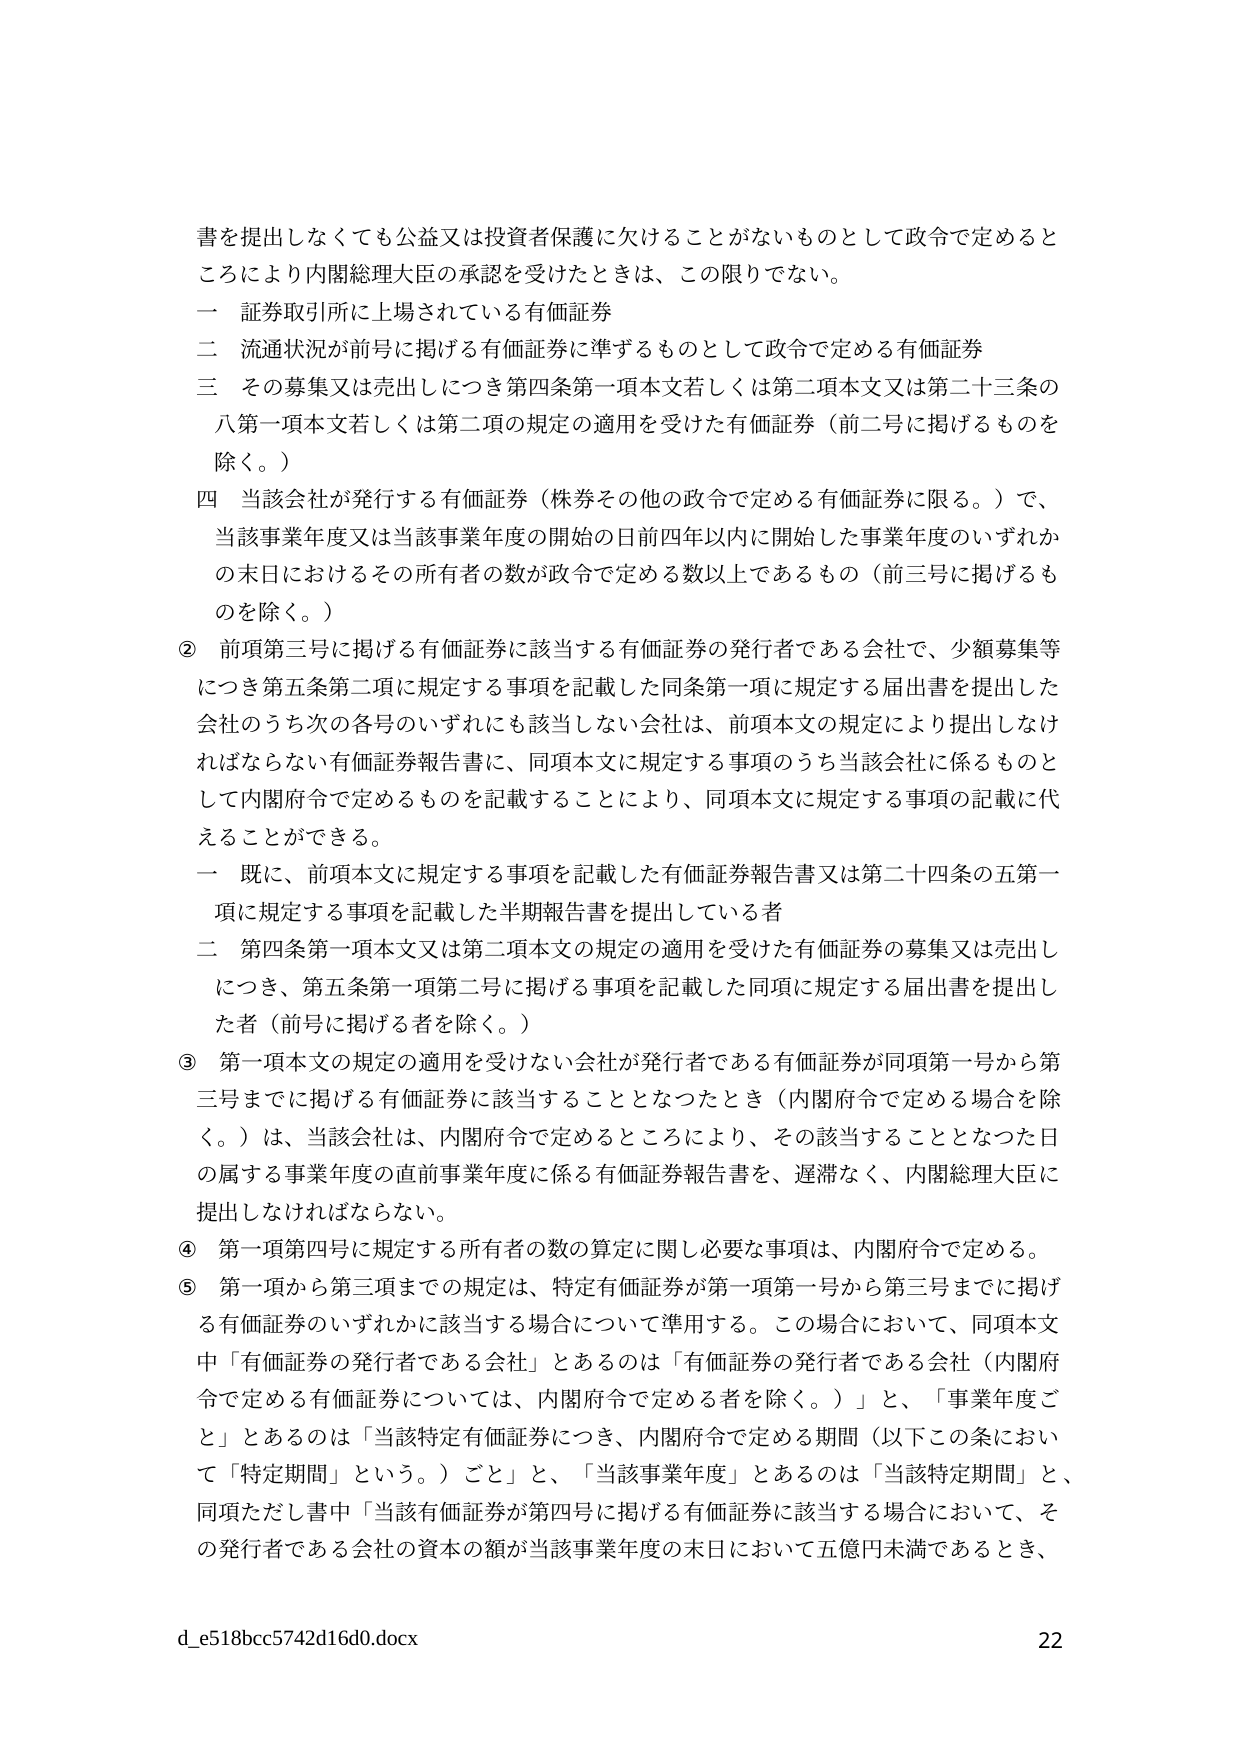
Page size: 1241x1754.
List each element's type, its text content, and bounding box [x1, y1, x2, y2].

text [177, 217, 1063, 292]
text 二 流通状況が前号に掲げる有価証券に準ずるものとして政令で定める有価証券 [196, 329, 1063, 367]
text 四 当該会社が発行する有価証券（株券その他の政令で定める有価証券に限る。）で、当該事業年度又は当該事業年度の開始の日前四年以内に開始した事業年度のいずれかの末日におけるその所有者の数が政令で定める数以上であるもの（前三号に掲げるものを除く。） [196, 479, 1063, 629]
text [177, 1267, 1063, 1567]
text 二 第四条第一項本文又は第二項本文の規定の適用を受けた有価証券の募集又は売出しにつき、第五条第一項第二号に掲げる事項を記載した同項に規定する届出書を提出した者（前号に掲げる者を除く。） [196, 929, 1063, 1042]
text 一 証券取引所に上場されている有価証券 [196, 292, 1063, 329]
text ④ 第一項第四号に規定する所有者の数の算定に関し必要な事項は、内閣府令で定める。 [177, 1229, 1063, 1267]
text ② 前項第三号に掲げる有価証券に該当する有価証券の発行者である会社で、少額募集等につき第五条第二項に規定する事項を記載した同条第一項に規定する届出書を提出した会社のうち次の各号のいずれにも該当しない会社は、前項本文の規定により提出しなければならない有価証券報告書に、同項本文に規定する事項のうち当該会社に係るものとして内閣府令で定めるものを記載することにより、同項本文に規定する事項の記載に代えることができる。 [177, 629, 1063, 854]
text 一 既に、前項本文に規定する事項を記載した有価証券報告書又は第二十四条の五第一項に規定する事項を記載した半期報告書を提出している者 [196, 854, 1063, 929]
text ③ 第一項本文の規定の適用を受けない会社が発行者である有価証券が同項第一号から第三号までに掲げる有価証券に該当することとなつたとき（内閣府令で定める場合を除く。）は、当該会社は、内閣府令で定めるところにより、その該当することとなつた日の属する事業年度の直前事業年度に係る有価証券報告書を、遅滞なく、内閣総理大臣に提出しなければならない。 [177, 1042, 1063, 1229]
text 三 その募集又は売出しにつき第四条第一項本文若しくは第二項本文又は第二十三条の八第一項本文若しくは第二項の規定の適用を受けた有価証券（前二号に掲げるものを除く。） [196, 367, 1063, 479]
